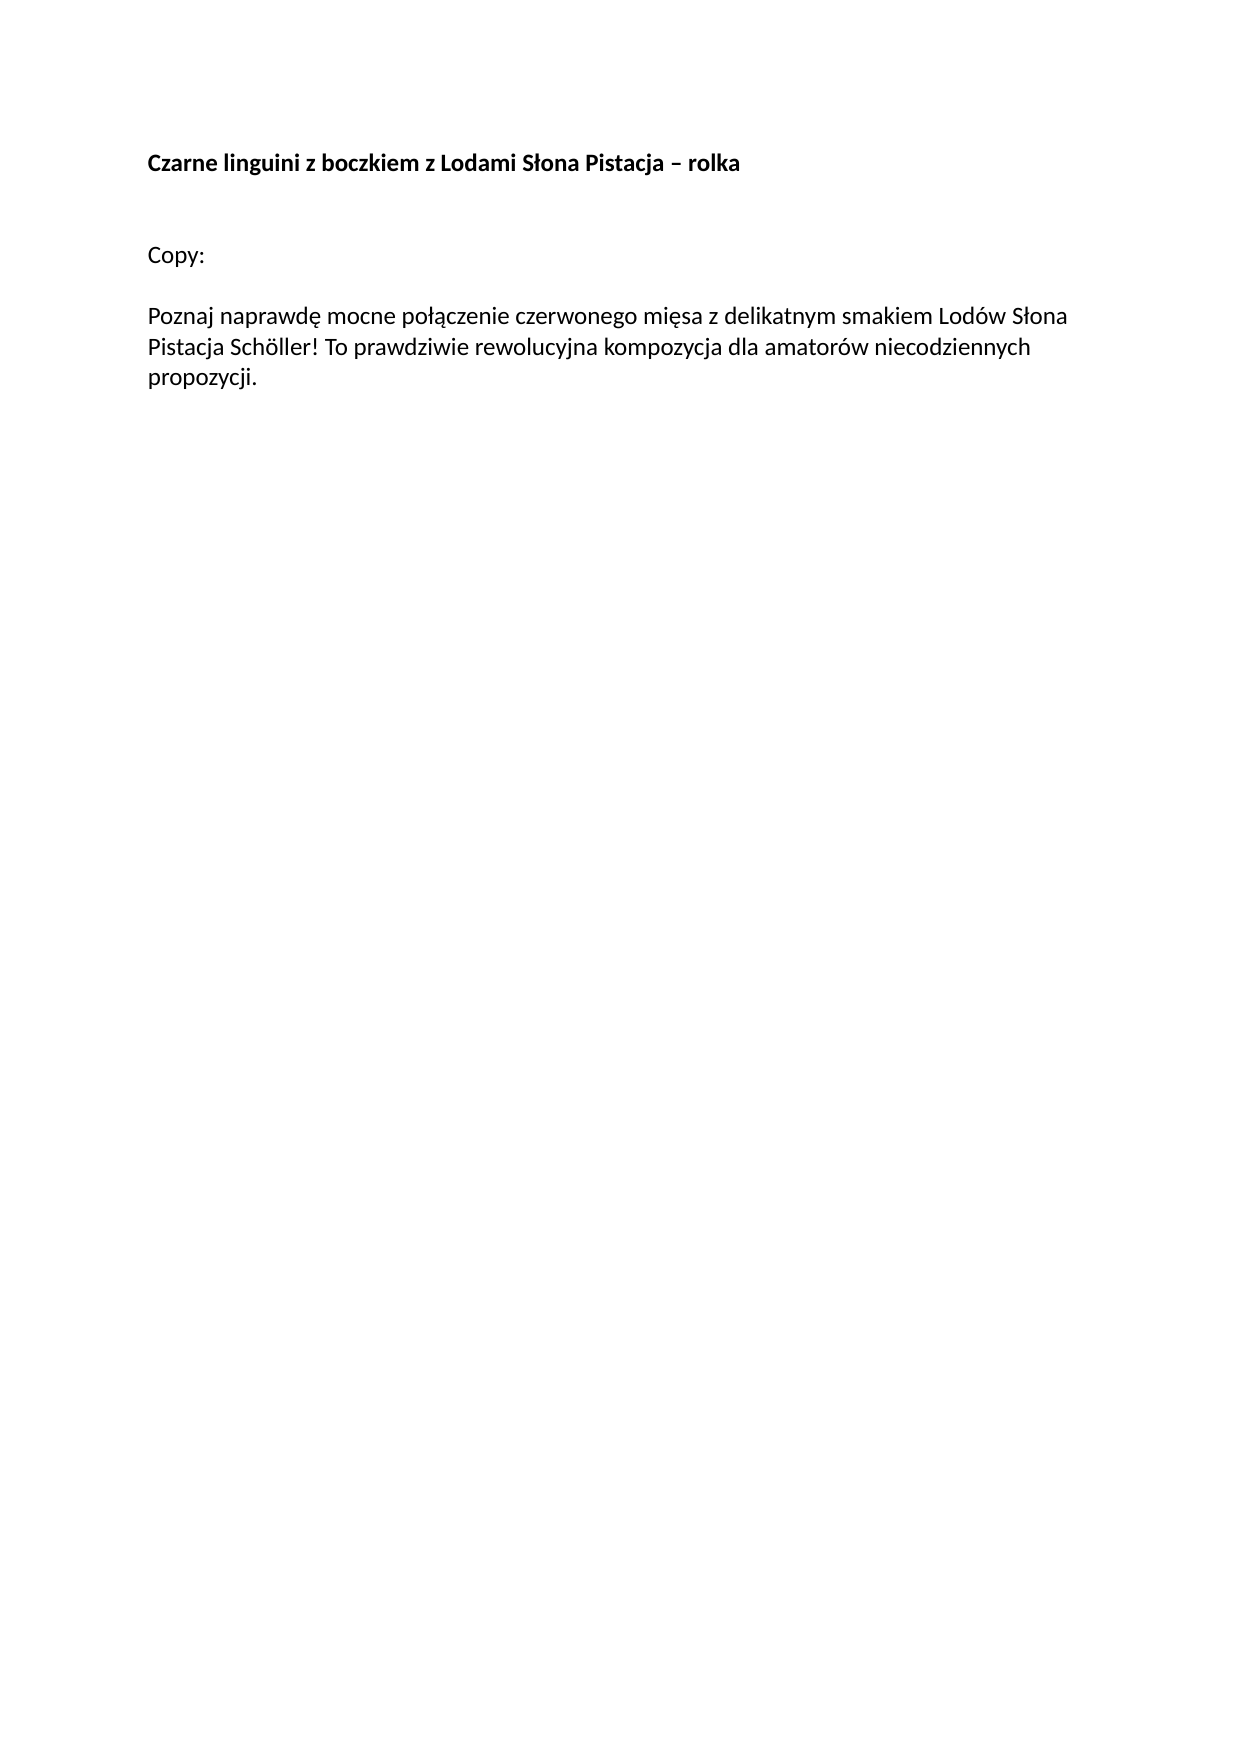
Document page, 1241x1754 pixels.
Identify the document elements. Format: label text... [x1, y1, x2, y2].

text Poznaj naprawdę mocne połączenie czerwonego mięsa z delikatnym smakiem Lodów Słona Pistacja Schöller! To prawdziwie rewolucyjna kompozycja dla amatorów niecodziennych propozycji. [148, 300, 1093, 392]
text Copy: [148, 239, 1093, 270]
text Czarne linguini z boczkiem z Lodami Słona Pistacja – rolka [148, 148, 1093, 178]
